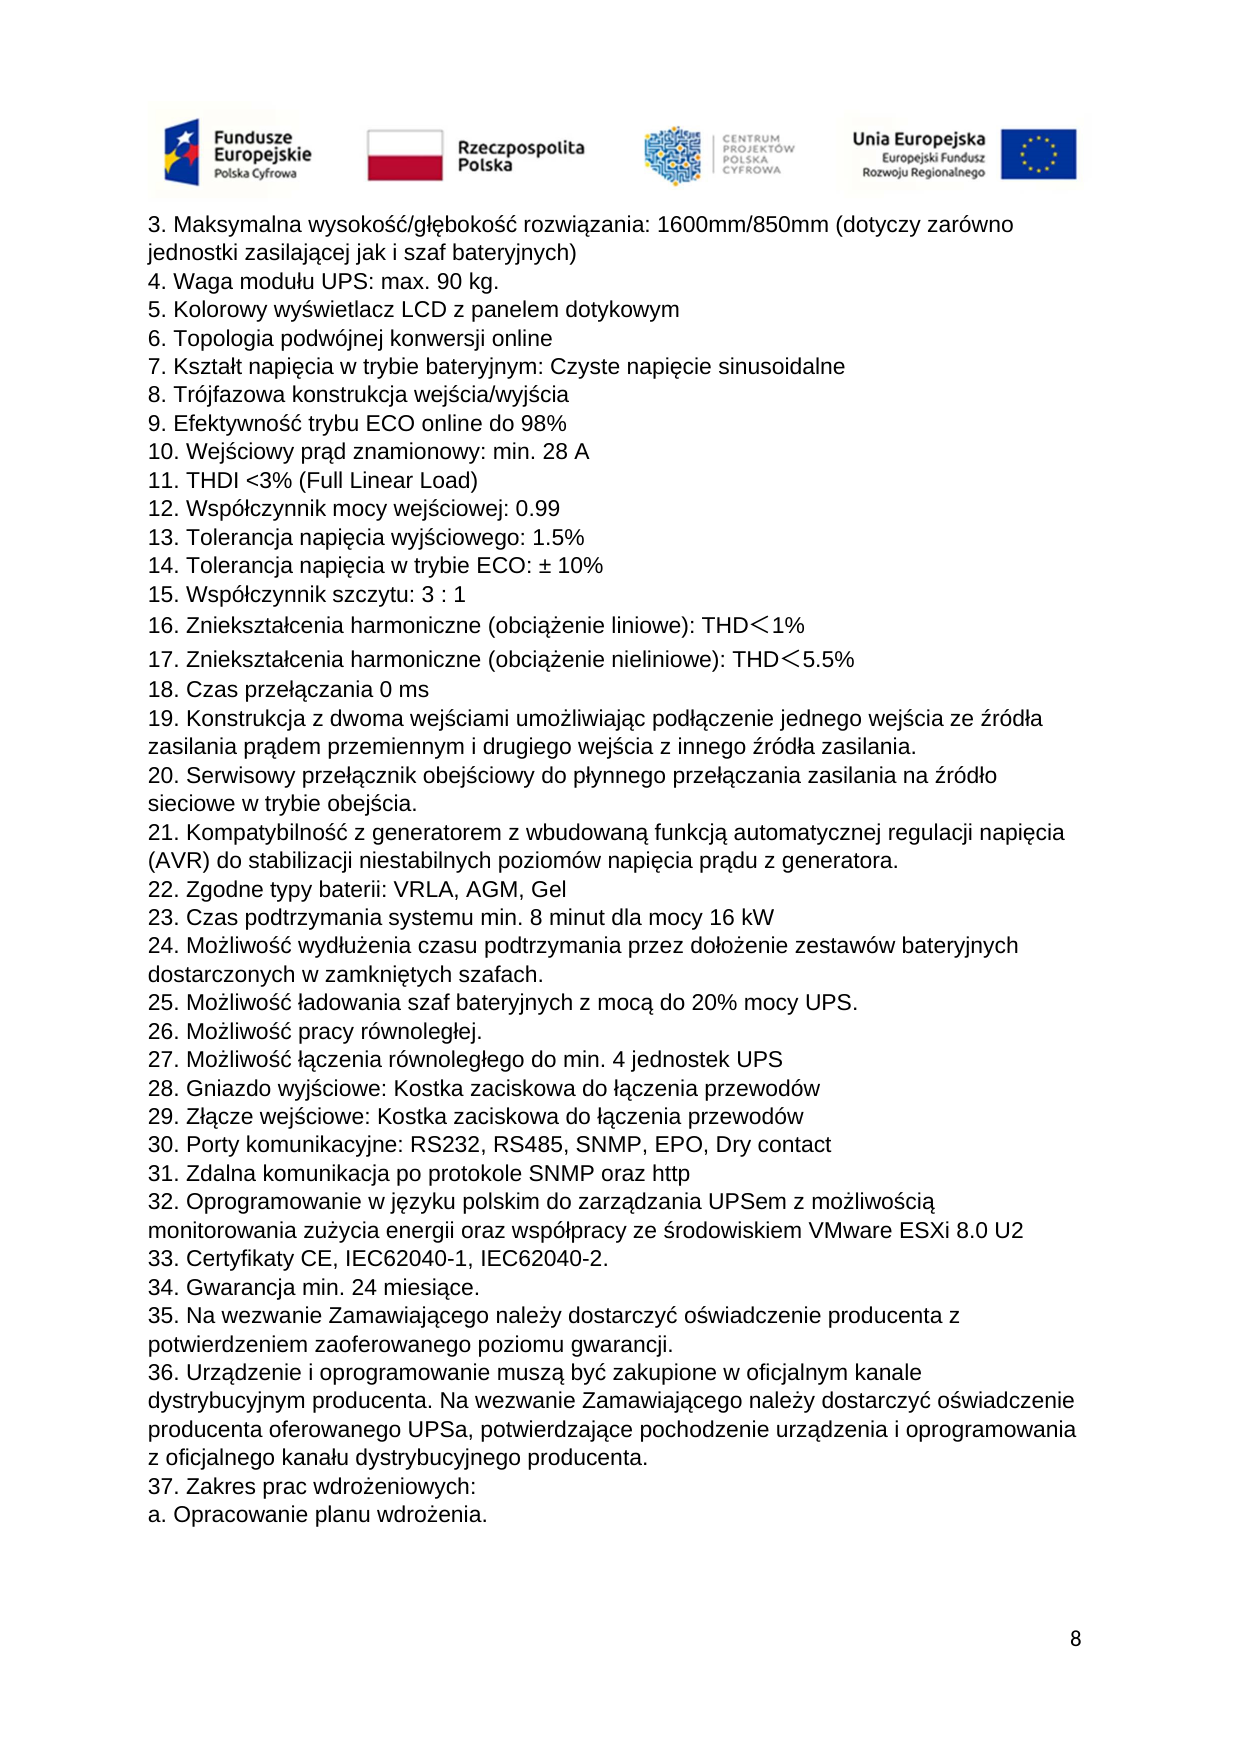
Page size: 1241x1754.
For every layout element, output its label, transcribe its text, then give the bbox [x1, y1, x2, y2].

text 27. Możliwość łączenia równoległego do min. 4 jednostek UPS [148, 1046, 1081, 1072]
text 4. Waga modułu UPS: max. 90 kg. [148, 268, 1081, 294]
text 21. Kompatybilność z generatorem z wbudowaną funkcją automatycznej regulacji napięcia (AVR) do stabilizacji niestabilnych poziomów napięcia prądu z generatora. [148, 819, 1081, 873]
text 37. Zakres prac wdrożeniowych: [148, 1473, 1081, 1499]
text 33. Certyfikaty CE, IEC62040-1, IEC62040-2. [148, 1245, 1081, 1272]
text 30. Porty komunikacyjne: RS232, RS485, SNMP, EPO, Dry contact [148, 1131, 1081, 1158]
text 18. Czas przełączania 0 ms [148, 676, 1081, 703]
picture [147, 101, 1093, 209]
text 25. Możliwość ładowania szaf bateryjnych z mocą do 20% mocy UPS. [148, 989, 1081, 1016]
text 24. Możliwość wydłużenia czasu podtrzymania przez dołożenie zestawów bateryjnych dostarczonych w zamkniętych szafach. [148, 932, 1081, 987]
text 11. THDI <3% (Full Linear Load) [148, 467, 1081, 493]
text 6. Topologia podwójnej konwersji online [148, 324, 1081, 351]
text a. Opracowanie planu wdrożenia. [148, 1501, 1081, 1527]
text 26. Możliwość pracy równoległej. [148, 1018, 1081, 1044]
text 14. Tolerancja napięcia w trybie ECO: ± 10% [148, 552, 1081, 578]
text 5. Kolorowy wyświetlacz LCD z panelem dotykowym [148, 296, 1081, 322]
text 17. Zniekształcenia harmoniczne (obciążenie nieliniowe): THD＜5.5% [148, 643, 1081, 674]
text 12. Współczynnik mocy wejściowej: 0.99 [148, 495, 1081, 522]
text 20. Serwisowy przełącznik obejściowy do płynnego przełączania zasilania na źródło sieciowe w trybie obejścia. [148, 762, 1081, 817]
text 10. Wejściowy prąd znamionowy: min. 28 A [148, 438, 1081, 465]
text 35. Na wezwanie Zamawiającego należy dostarczyć oświadczenie producenta z potwierdzeniem zaoferowanego poziomu gwarancji. [148, 1302, 1081, 1357]
text 15. Współczynnik szczytu: 3 : 1 [148, 581, 1081, 607]
text 13. Tolerancja napięcia wyjściowego: 1.5% [148, 524, 1081, 550]
text 7. Kształt napięcia w trybie bateryjnym: Czyste napięcie sinusoidalne [148, 353, 1081, 379]
text 29. Złącze wejściowe: Kostka zaciskowa do łączenia przewodów [148, 1103, 1081, 1129]
text 32. Oprogramowanie w języku polskim do zarządzania UPSem z możliwością monitorowania zużycia energii oraz współpracy ze środowiskiem VMware ESXi 8.0 U2 [148, 1188, 1081, 1243]
text 22. Zgodne typy baterii: VRLA, AGM, Gel [148, 876, 1081, 902]
text 16. Zniekształcenia harmoniczne (obciążenie liniowe): THD＜1% [148, 609, 1081, 640]
text 19. Konstrukcja z dwoma wejściami umożliwiając podłączenie jednego wejścia ze źródła zasilania prądem przemiennym i drugiego wejścia z innego źródła zasilania. [148, 705, 1081, 760]
text 3. Maksymalna wysokość/głębokość rozwiązania: 1600mm/850mm (dotyczy zarówno jednostki zasilającej jak i szaf bateryjnych) [148, 148, 1081, 266]
text 31. Zdalna komunikacja po protokole SNMP oraz http [148, 1160, 1081, 1186]
text 8. Trójfazowa konstrukcja wejścia/wyjścia [148, 381, 1081, 408]
text 9. Efektywność trybu ECO online do 98% [148, 410, 1081, 436]
text 23. Czas podtrzymania systemu min. 8 minut dla mocy 16 kW [148, 904, 1081, 930]
text 36. Urządzenie i oprogramowanie muszą być zakupione w oficjalnym kanale dystrybucyjnym producenta. Na wezwanie Zamawiającego należy dostarczyć oświadczenie producenta oferowanego UPSa, potwierdzające pochodzenie urządzenia i oprogramowania z oficjalnego kanału dystrybucyjnego producenta. [148, 1359, 1081, 1471]
text 34. Gwarancja min. 24 miesiące. [148, 1274, 1081, 1300]
text 28. Gniazdo wyjściowe: Kostka zaciskowa do łączenia przewodów [148, 1074, 1081, 1101]
